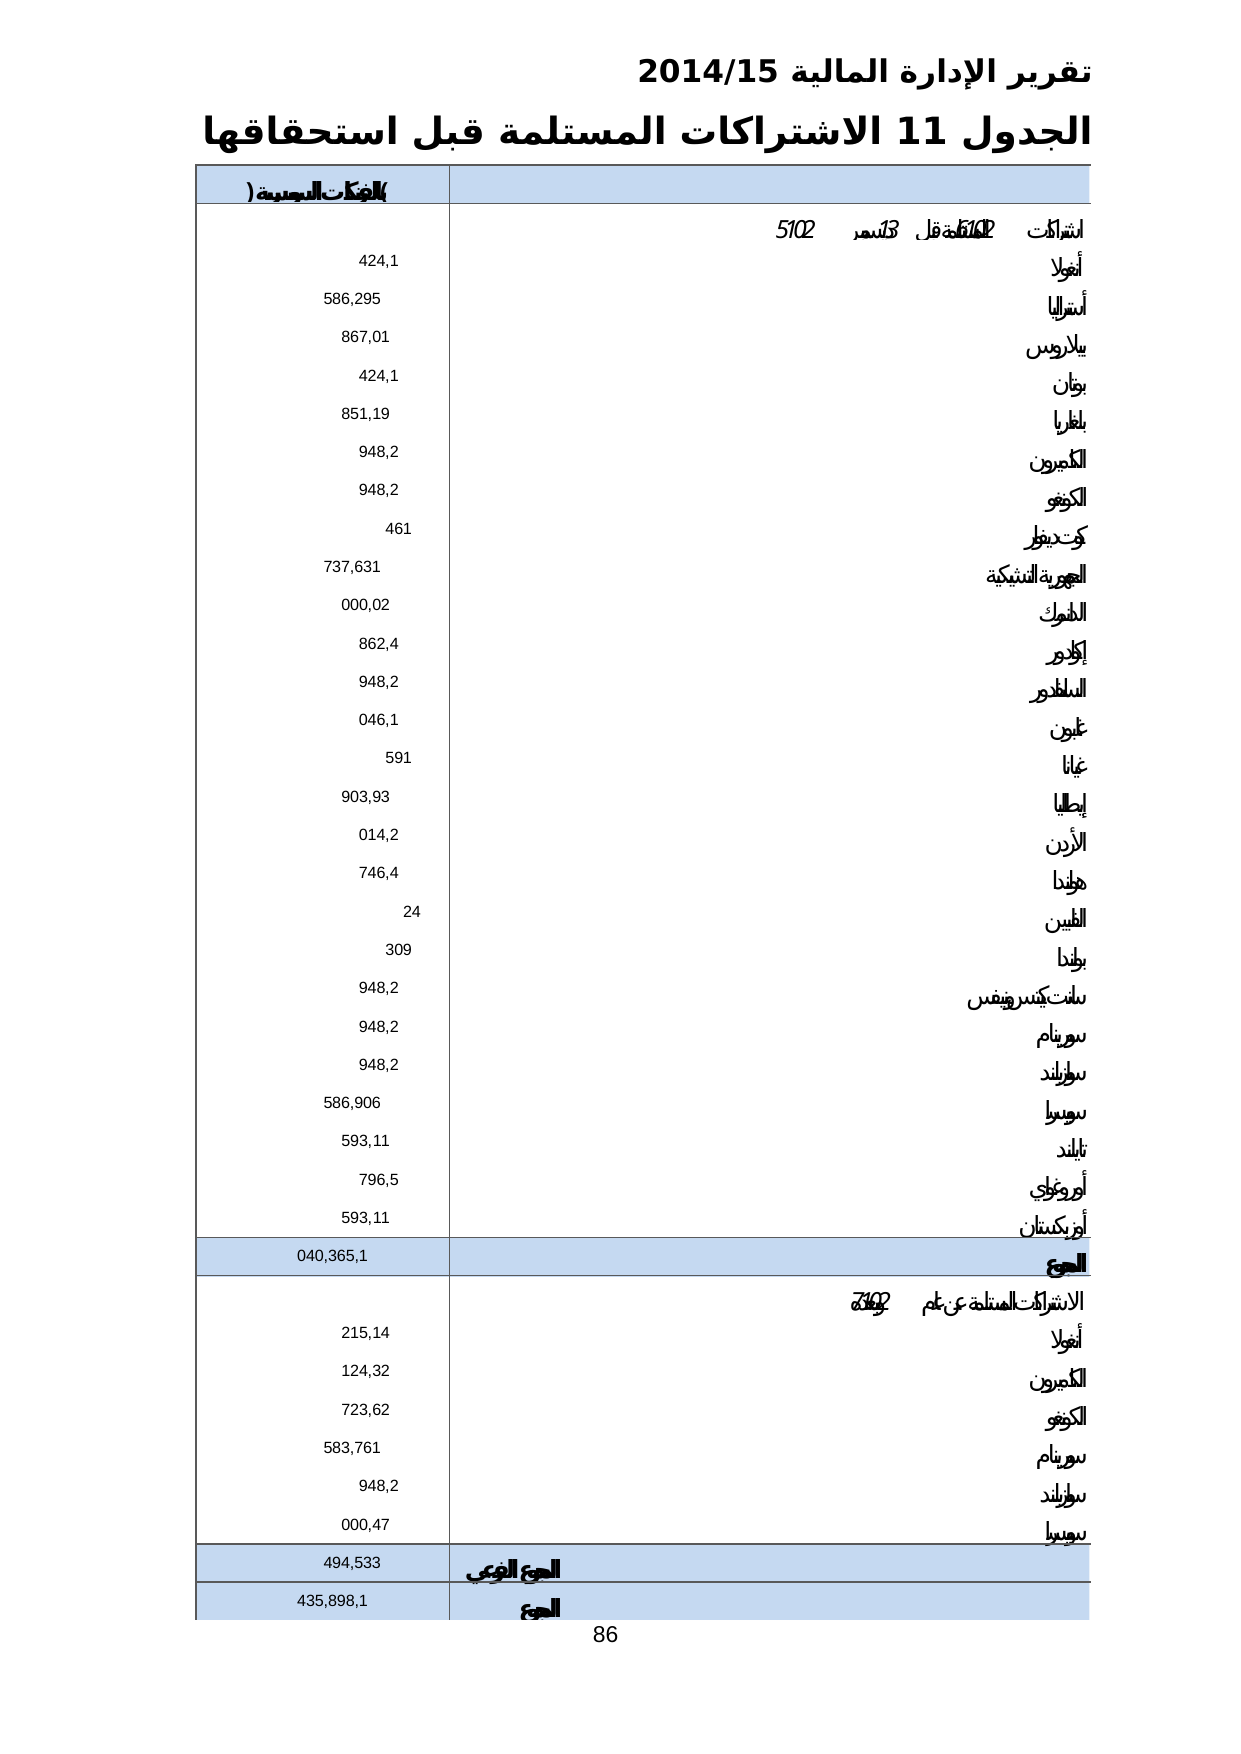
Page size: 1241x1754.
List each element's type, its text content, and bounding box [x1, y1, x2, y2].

subtitle الجدول 11 الاشتراكات المستلمة قبل استحقاقها [118, 114, 1092, 152]
